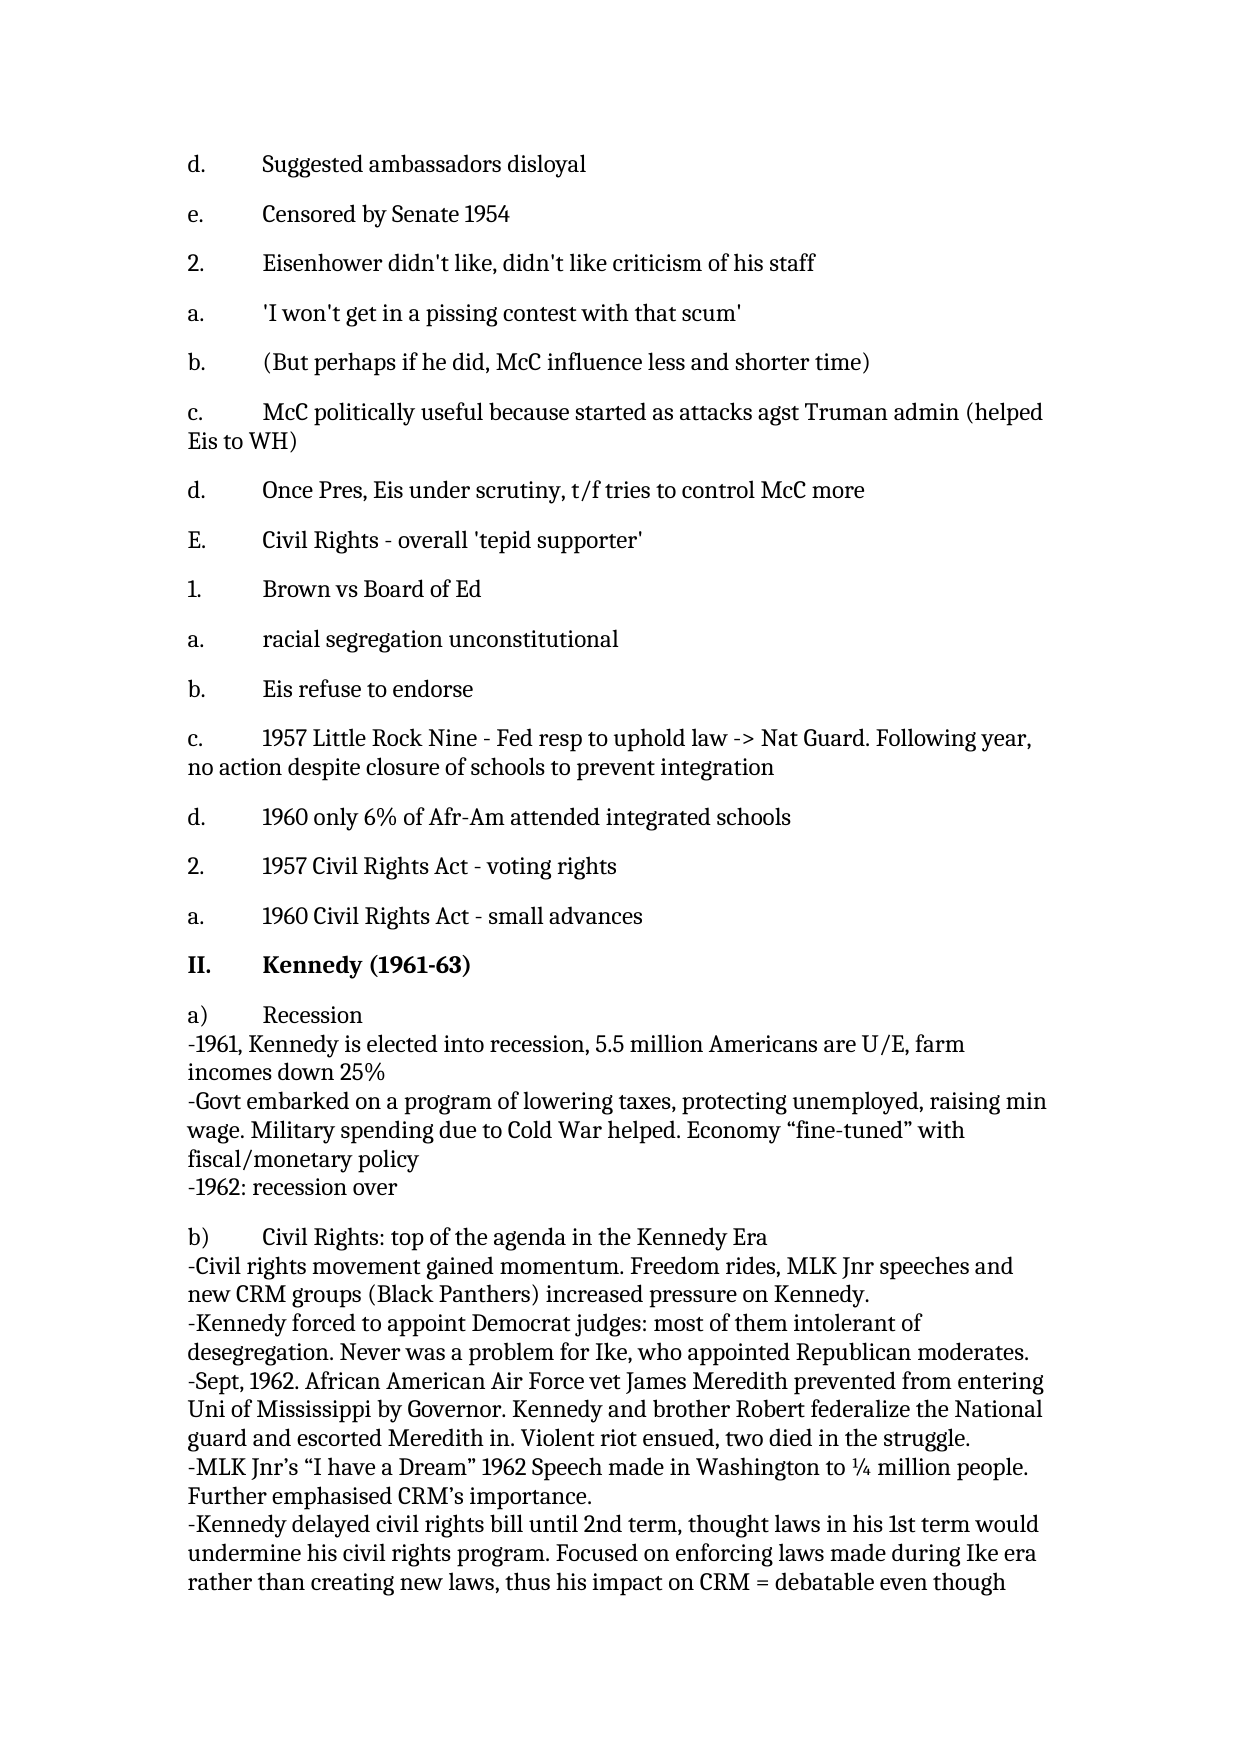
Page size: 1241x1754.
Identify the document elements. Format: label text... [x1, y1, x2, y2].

text II. Kennedy (1961-63) [187, 951, 1053, 980]
text a. 1960 Civil Rights Act - small advances [187, 902, 1053, 930]
text c. 1957 Little Rock Nine - Fed resp to uphold law -> Nat Guard. Following year, no action despite closure of schools to prevent integration [187, 724, 1053, 782]
text b. (But perhaps if he did, McC influence less and shorter time) [187, 348, 1053, 377]
text 2. Eisenhower didn't like, didn't like criticism of his staff [187, 249, 1053, 278]
text d. Once Pres, Eis under scrutiny, t/f tries to control McC more [187, 476, 1053, 505]
text b. Eis refuse to endorse [187, 674, 1053, 703]
text E. Civil Rights - overall 'tepid supporter' [187, 526, 1053, 554]
text d. 1960 only 6% of Afr-Am attended integrated schools [187, 802, 1053, 831]
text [187, 1223, 1053, 1597]
text 1. Brown vs Board of Ed [187, 575, 1053, 604]
text a. racial segregation unconstitutional [187, 625, 1053, 654]
text e. Censored by Senate 1954 [187, 199, 1053, 228]
text 2. 1957 Civil Rights Act - voting rights [187, 852, 1053, 881]
text a) Recession -1961, Kennedy is elected into recession, 5.5 million Americans are U/E, farm incomes down 25% -Govt embarked on a program of lowering taxes, protecting unemployed, raising min wage. Military spending due to Cold War helped. Economy “fine-tuned” with fiscal/monetary policy -1962: recession over [187, 1001, 1053, 1202]
text d. Suggested ambassadors disloyal [187, 150, 1053, 179]
text a. 'I won't get in a pissing contest with that scum' [187, 299, 1053, 327]
text c. McC politically useful because started as attacks agst Truman admin (helped Eis to WH) [187, 398, 1053, 455]
